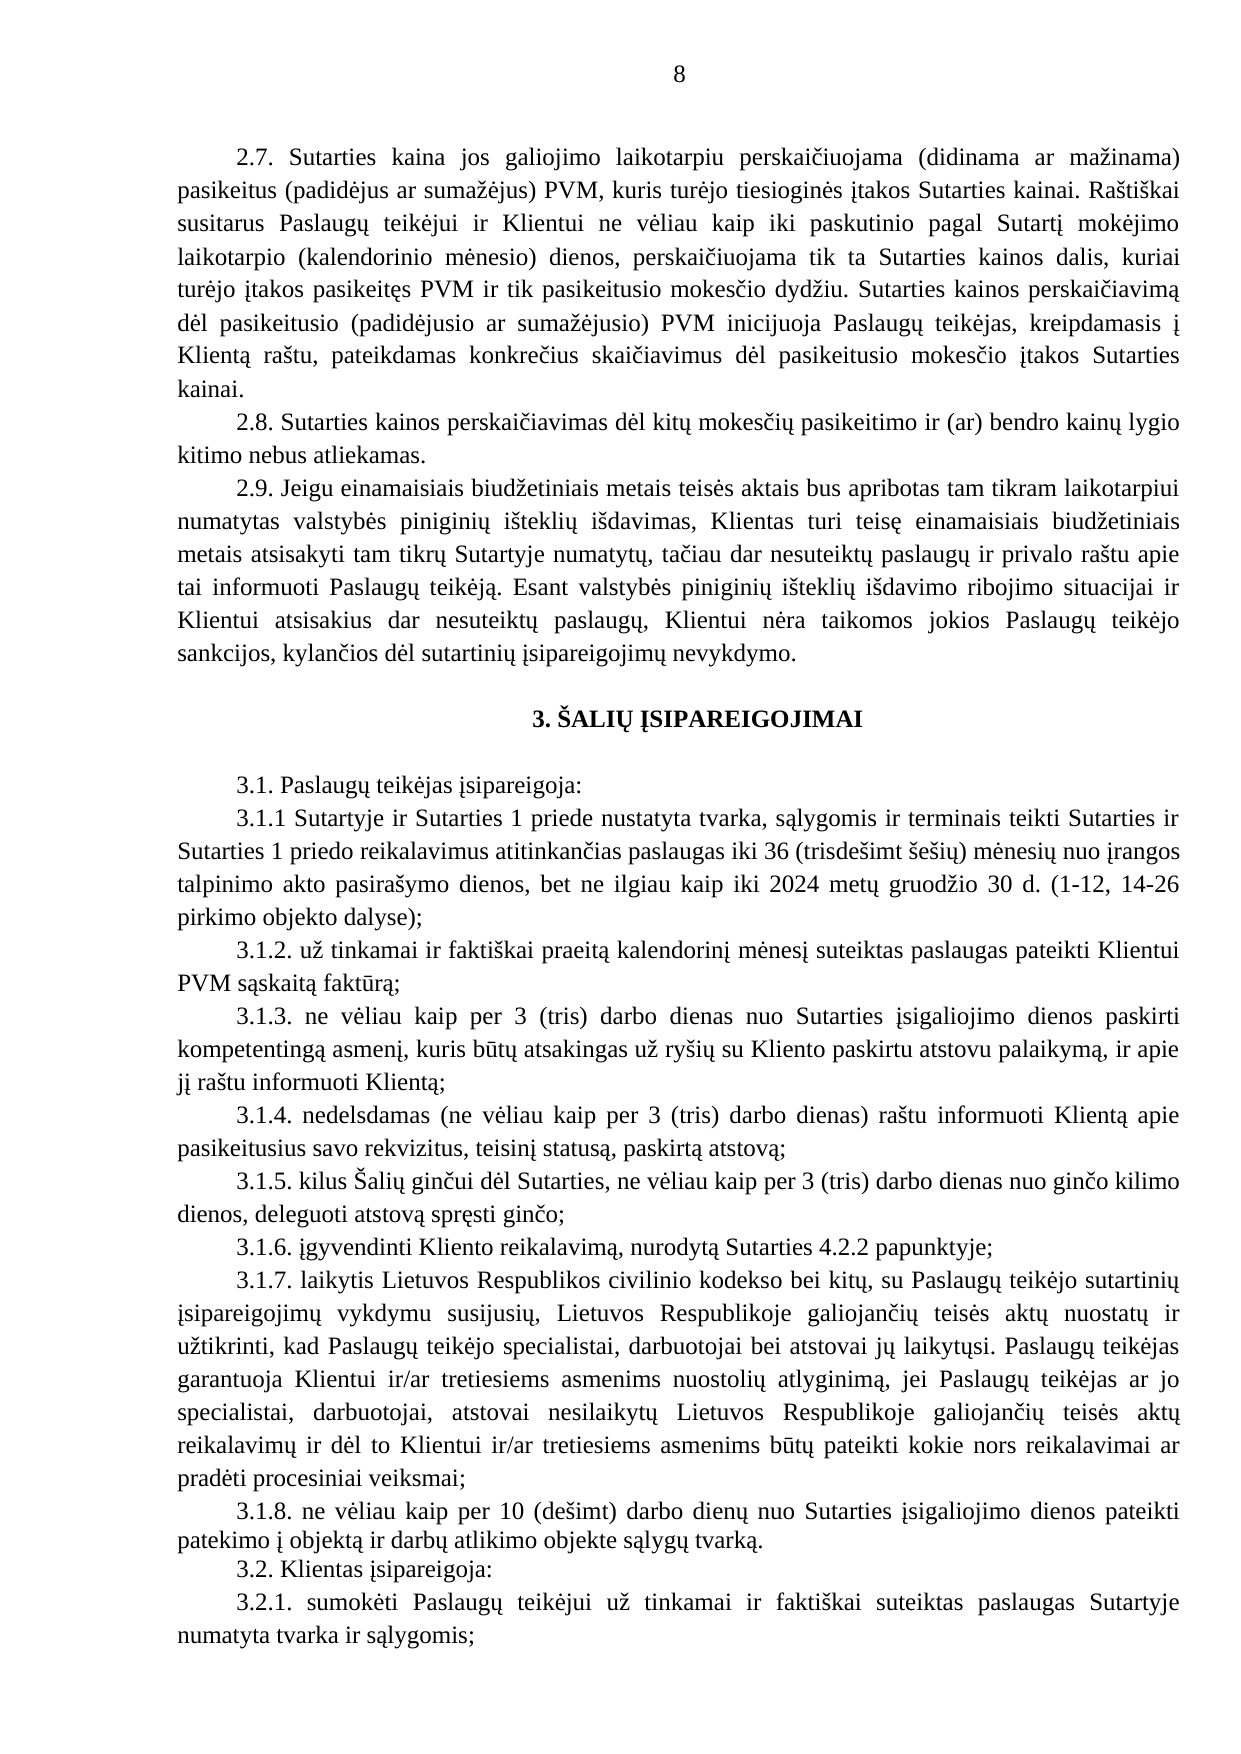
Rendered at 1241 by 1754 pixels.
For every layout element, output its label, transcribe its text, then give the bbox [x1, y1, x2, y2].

text 3.1.1 Sutartyje ir Sutarties 1 priede nustatyta tvarka, sąlygomis ir terminais teikti Sutarties ir Sutarties 1 priedo reikalavimus atitinkančias paslaugas iki 36 (trisdešimt šešių) mėnesių nuo įrangos talpinimo akto pasirašymo dienos, bet ne ilgiau kaip iki 2024 metų gruodžio 30 d. (1-12, 14-26 pirkimo objekto dalyse); [177, 803, 1181, 931]
text 3. ŠALIŲ ĮSIPAREIGOJIMAI [214, 704, 1181, 733]
text 3.1.6. įgyvendinti Kliento reikalavimą, nurodytą Sutarties 4.2.2 papunktyje; [177, 1232, 1181, 1261]
text 3.1.8. ne vėliau kaip per 10 (dešimt) darbo dienų nuo Sutarties įsigaliojimo dienos pateikti patekimo į objektą ir darbų atlikimo objekte sąlygų tvarką. [177, 1496, 1181, 1554]
text 3.2.1. sumokėti Paslaugų teikėjui už tinkamai ir faktiškai suteiktas paslaugas Sutartyje numatyta tvarka ir sąlygomis; [177, 1587, 1181, 1649]
text 3.1.7. laikytis Lietuvos Respublikos civilinio kodekso bei kitų, su Paslaugų teikėjo sutartinių įsipareigojimų vykdymu susijusių, Lietuvos Respublikoje galiojančių teisės aktų nuostatų ir užtikrinti, kad Paslaugų teikėjo specialistai, darbuotojai bei atstovai jų laikytųsi. Paslaugų teikėjas garantuoja Klientui ir/ar tretiesiems asmenims nuostolių atlyginimą, jei Paslaugų teikėjas ar jo specialistai, darbuotojai, atstovai nesilaikytų Lietuvos Respublikoje galiojančių teisės aktų reikalavimų ir dėl to Klientui ir/ar tretiesiems asmenims būtų pateikti kokie nors reikalavimai ar pradėti procesiniai veiksmai; [177, 1265, 1181, 1492]
text 2.7. Sutarties kaina jos galiojimo laikotarpiu perskaičiuojama (didinama ar mažinama) pasikeitus (padidėjus ar sumažėjus) PVM, kuris turėjo tiesioginės įtakos Sutarties kainai. Raštiškai susitarus Paslaugų teikėjui ir Klientui ne vėliau kaip iki paskutinio pagal Sutartį mokėjimo laikotarpio (kalendorinio mėnesio) dienos, perskaičiuojama tik ta Sutarties kainos dalis, kuriai turėjo įtakos pasikeitęs PVM ir tik pasikeitusio mokesčio dydžiu. Sutarties kainos perskaičiavimą dėl pasikeitusio (padidėjusio ar sumažėjusio) PVM inicijuoja Paslaugų teikėjas, kreipdamasis į Klientą raštu, pateikdamas konkrečius skaičiavimus dėl pasikeitusio mokesčio įtakos Sutarties kainai. [177, 142, 1181, 402]
text 3.1.5. kilus Šalių ginčui dėl Sutarties, ne vėliau kaip per 3 (tris) darbo dienas nuo ginčo kilimo dienos, deleguoti atstovą spręsti ginčo; [177, 1166, 1181, 1228]
text 2.8. Sutarties kainos perskaičiavimas dėl kitų mokesčių pasikeitimo ir (ar) bendro kainų lygio kitimo nebus atliekamas. [177, 407, 1181, 468]
text 2.9. Jeigu einamaisiais biudžetiniais metais teisės aktais bus apribotas tam tikram laikotarpiui numatytas valstybės piniginių išteklių išdavimas, Klientas turi teisę einamaisiais biudžetiniais metais atsisakyti tam tikrų Sutartyje numatytų, tačiau dar nesuteiktų paslaugų ir privalo raštu apie tai informuoti Paslaugų teikėją. Esant valstybės piniginių išteklių išdavimo ribojimo situacijai ir Klientui atsisakius dar nesuteiktų paslaugų, Klientui nėra taikomos jokios Paslaugų teikėjo sankcijos, kylančios dėl sutartinių įsipareigojimų nevykdymo. [177, 473, 1181, 667]
text 3.1.2. už tinkamai ir faktiškai praeitą kalendorinį mėnesį suteiktas paslaugas pateikti Klientui PVM sąskaitą faktūrą; [177, 935, 1181, 997]
text 3.1.4. nedelsdamas (ne vėliau kaip per 3 (tris) darbo dienas) raštu informuoti Klientą apie pasikeitusius savo rekvizitus, teisinį statusą, paskirtą atstovą; [177, 1100, 1181, 1162]
text 3.1.3. ne vėliau kaip per 3 (tris) darbo dienas nuo Sutarties įsigaliojimo dienos paskirti kompetentingą asmenį, kuris būtų atsakingas už ryšių su Kliento paskirtu atstovu palaikymą, ir apie jį raštu informuoti Klientą; [177, 1001, 1181, 1096]
text 3.1. Paslaugų teikėjas įsipareigoja: [177, 770, 1181, 799]
text 3.2. Klientas įsipareigoja: [177, 1554, 1181, 1583]
